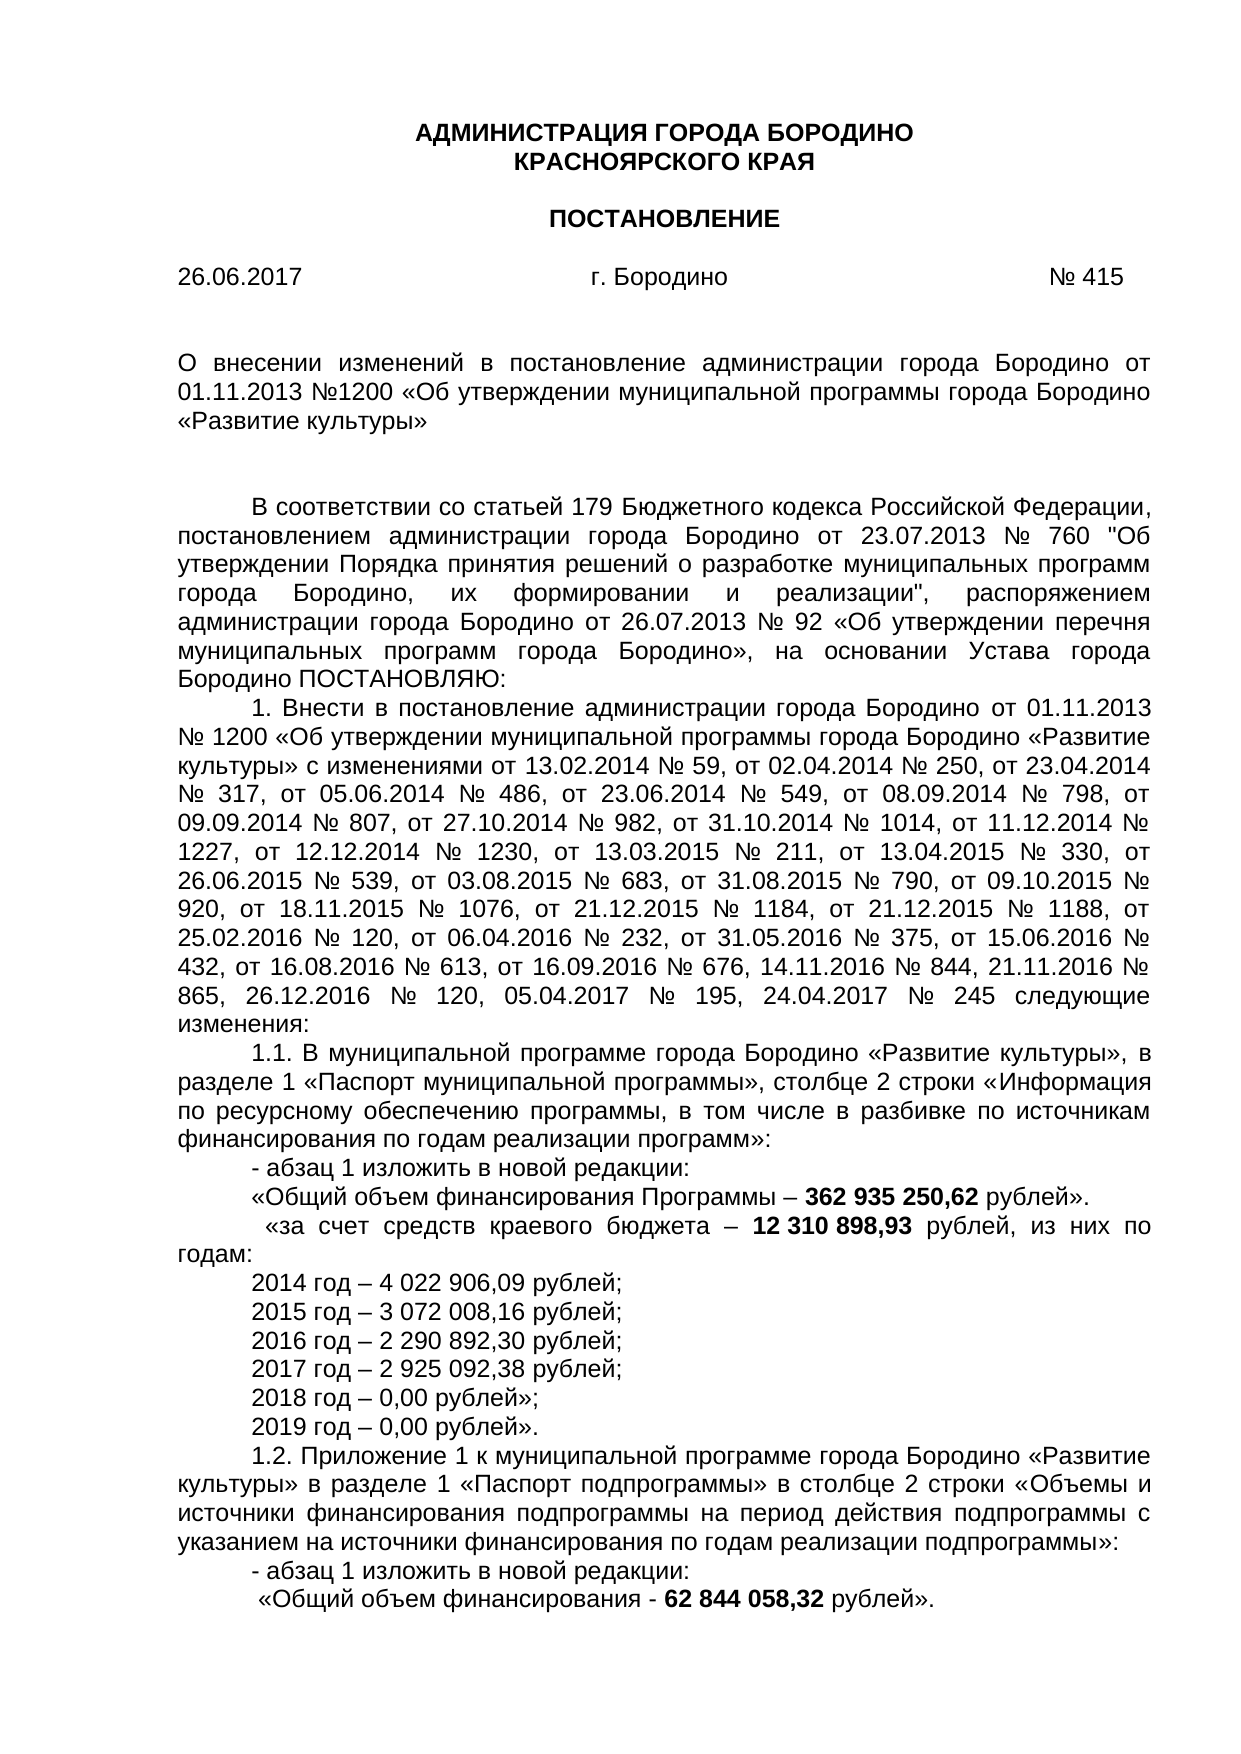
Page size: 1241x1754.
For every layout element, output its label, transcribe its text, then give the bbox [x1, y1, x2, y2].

text «Общий объем финансирования Программы – 362 935 250,62 рублей». [177, 1182, 1152, 1211]
text 1.2. Приложение 1 к муниципальной программе города Бородино «Развитие культуры» в разделе 1 «Паспорт подпрограммы» в столбце 2 строки «Объемы и источники финансирования подпрограммы на период действия подпрограммы с указанием на источники финансирования по годам реализации подпрограммы»: [177, 1441, 1152, 1556]
text 2018 год – 0,00 рублей»; [177, 1383, 1152, 1412]
text 2019 год – 0,00 рублей». [177, 1412, 1152, 1441]
text - абзац 1 изложить в новой редакции: [177, 1153, 1152, 1182]
text - абзац 1 изложить в новой редакции: [177, 1556, 1152, 1584]
text 26.06.2017 г. Бородино № 415 [177, 262, 1152, 291]
text КРАСНОЯРСКОГО КРАЯ [177, 147, 1152, 176]
text АДМИНИСТРАЦИЯ ГОРОДА БОРОДИНО [177, 118, 1152, 147]
text 2017 год – 2 925 092,38 рублей; [177, 1354, 1152, 1383]
text «Общий объем финансирования - 62 844 058,32 рублей». [177, 1584, 1152, 1613]
text О внесении изменений в постановление администрации города Бородино от 01.11.2013 №1200 «Об утверждении муниципальной программы города Бородино «Развитие культуры» [177, 348, 1152, 434]
text 2016 год – 2 290 892,30 рублей; [177, 1326, 1152, 1354]
text ПОСТАНОВЛЕНИЕ [177, 204, 1152, 233]
text «за счет средств краевого бюджета – 12 310 898,93 рублей, из них по годам: [177, 1211, 1152, 1268]
text 2014 год – 4 022 906,09 рублей; [177, 1268, 1152, 1297]
text 2015 год – 3 072 008,16 рублей; [177, 1297, 1152, 1326]
text В соответствии со статьей 179 Бюджетного кодекса Российской Федерации, постановлением администрации города Бородино от 23.07.2013 № 760 "Об утверждении Порядка принятия решений о разработке муниципальных программ города Бородино, их формировании и реализации", распоряжением администрации города Бородино от 26.07.2013 № 92 «Об утверждении перечня муниципальных программ города Бородино», на основании Устава города Бородино ПОСТАНОВЛЯЮ: [177, 492, 1152, 693]
text 1. Внести в постановление администрации города Бородино от 01.11.2013 № 1200 «Об утверждении муниципальной программы города Бородино «Развитие культуры» с изменениями от 13.02.2014 № 59, от 02.04.2014 № 250, от 23.04.2014 № 317, от 05.06.2014 № 486, от 23.06.2014 № 549, от 08.09.2014 № 798, от 09.09.2014 № 807, от 27.10.2014 № 982, от 31.10.2014 № 1014, от 11.12.2014 № 1227, от 12.12.2014 № 1230, от 13.03.2015 № 211, от 13.04.2015 № 330, от 26.06.2015 № 539, от 03.08.2015 № 683, от 31.08.2015 № 790, от 09.10.2015 № 920, от 18.11.2015 № 1076, от 21.12.2015 № 1184, от 21.12.2015 № 1188, от 25.02.2016 № 120, от 06.04.2016 № 232, от 31.05.2016 № 375, от 15.06.2016 № 432, от 16.08.2016 № 613, от 16.09.2016 № 676, 14.11.2016 № 844, 21.11.2016 № 865, 26.12.2016 № 120, 05.04.2017 № 195, 24.04.2017 № 245 следующие изменения: [177, 693, 1152, 1038]
text 1.1. В муниципальной программе города Бородино «Развитие культуры», в разделе 1 «Паспорт муниципальной программы», столбце 2 строки «Информация по ресурсному обеспечению программы, в том числе в разбивке по источникам финансирования по годам реализации программ»: [177, 1038, 1152, 1153]
